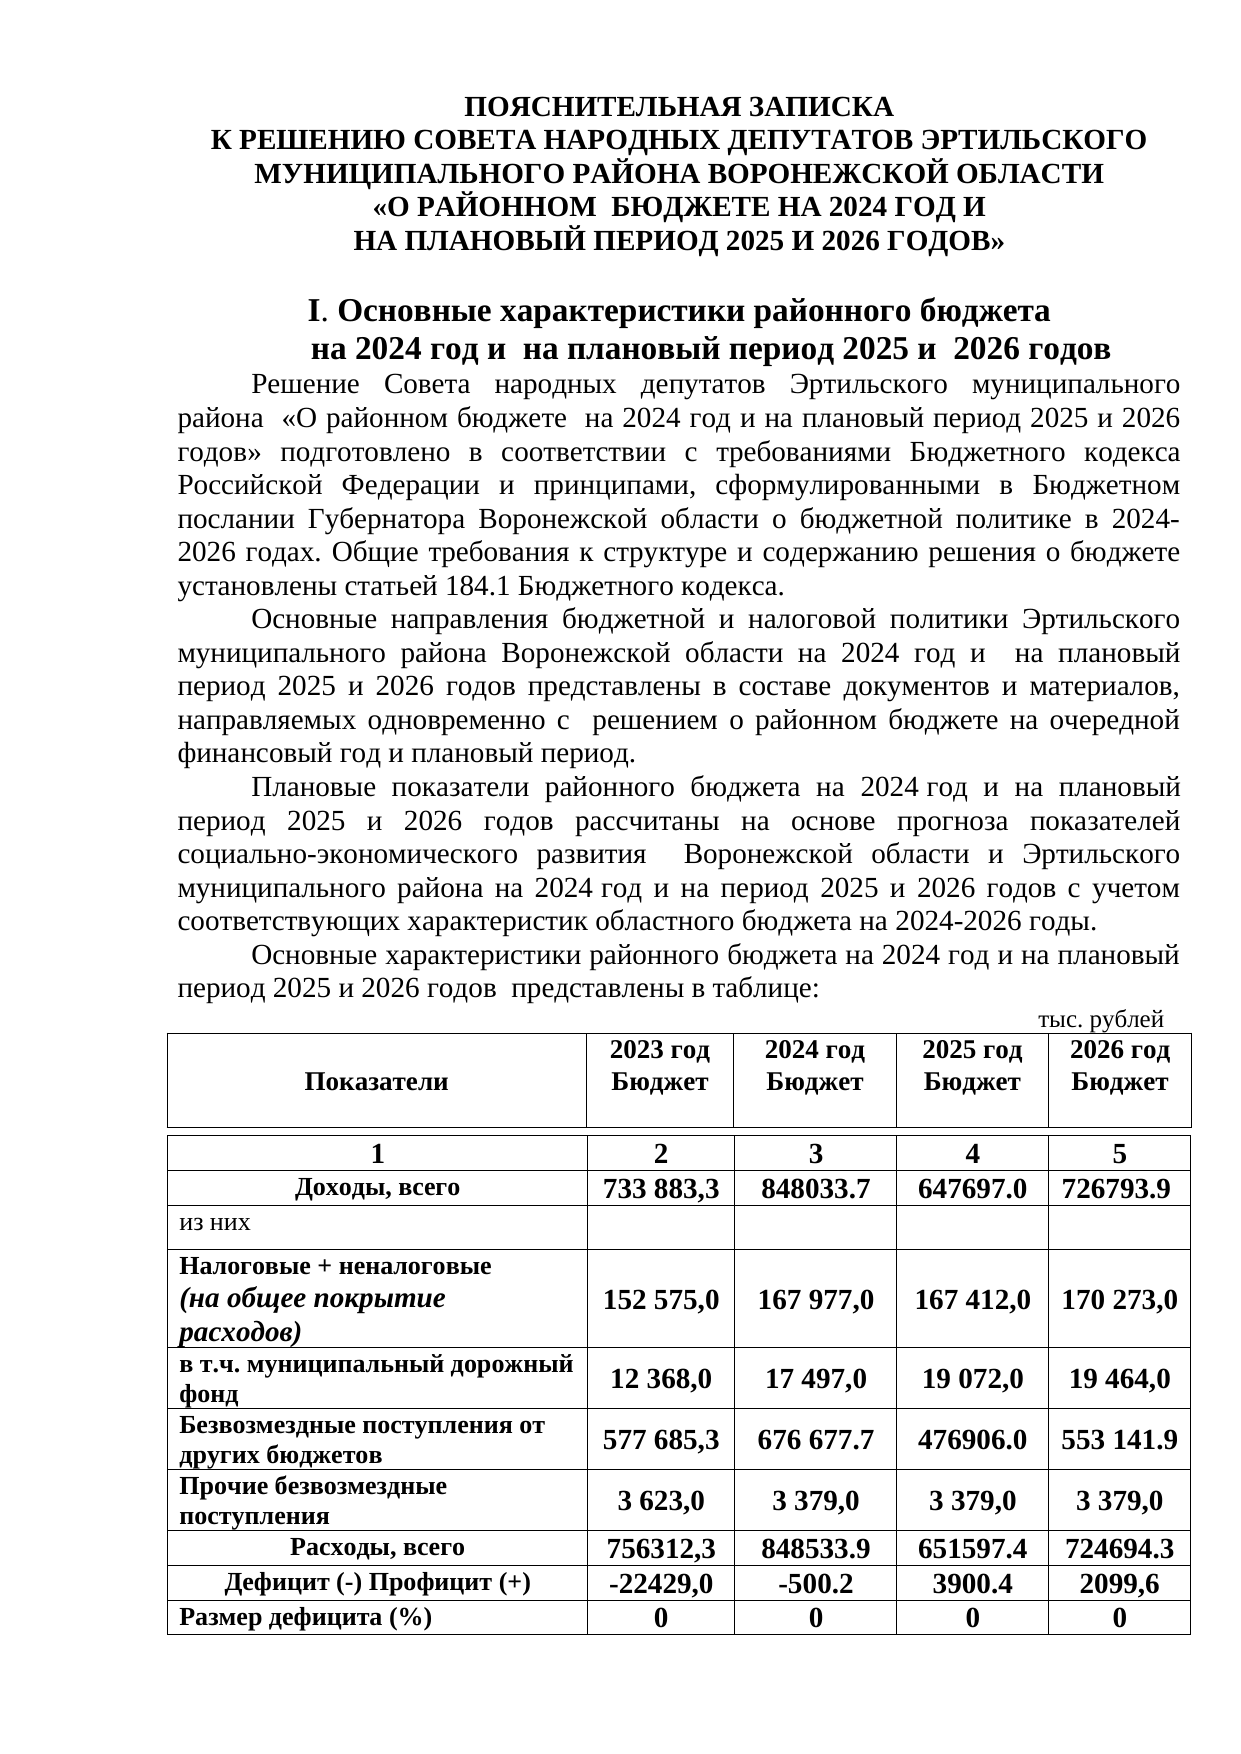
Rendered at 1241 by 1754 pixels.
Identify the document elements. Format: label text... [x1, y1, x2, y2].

table_cell 3900.4 [897, 1566, 1048, 1599]
table_header 2 [588, 1136, 734, 1170]
table_cell 756312,3 [588, 1531, 734, 1565]
table_cell -500.2 [735, 1566, 896, 1599]
table_cell 0 [897, 1601, 1048, 1634]
title К РЕШЕНИЮ СОВЕТА НАРОДНЫХ ДЕПУТАТОВ ЭРТИЛЬСКОГО МУНИЦИПАЛЬНОГО РАЙОНА ВОРОНЕЖСКОЙ ОБЛАСТИ [177, 122, 1181, 189]
table_cell Дефицит (-) Профицит (+) [168, 1566, 587, 1599]
table_cell 553 141.9 [1049, 1409, 1190, 1469]
table_header 4 [897, 1136, 1048, 1170]
text Основные направления бюджетной и налоговой политики Эртильского муниципального района Воронежской области на 2024 год и на плановый период 2025 и 2026 годов представлены в составе документов и материалов, направляемых одновременно с решением о районном бюджете на очередной финансовый год и плановый период. [177, 601, 1181, 769]
table_cell 848533.9 [735, 1531, 896, 1565]
table_cell 726793.9 [1049, 1171, 1190, 1204]
table_cell 12 368,0 [588, 1348, 734, 1408]
table_cell 17 497,0 [735, 1348, 896, 1408]
table_cell 19 072,0 [897, 1348, 1048, 1408]
table_cell 577 685,3 [588, 1409, 734, 1469]
table_cell 167 412,0 [897, 1250, 1048, 1347]
table_cell Размер дефицита (%) [168, 1601, 587, 1634]
title «О РАЙОННОМ БЮДЖЕТЕ НА 2024 ГОД И [177, 189, 1181, 223]
table_cell из них [168, 1206, 587, 1249]
text Решение Совета народных депутатов Эртильского муниципального района «О районном бюджете на 2024 год и на плановый период 2025 и 2026 годов» подготовлено в соответствии с требованиями Бюджетного кодекса Российской Федерации и принципами, сформулированными в Бюджетном послании Губернатора Воронежской области о бюджетной политике в 2024-2026 годах. Общие требования к структуре и содержанию решения о бюджете установлены статьей 184.1 Бюджетного кодекса. [177, 367, 1181, 601]
table_cell 167 977,0 [735, 1250, 896, 1347]
table_cell 676 677.7 [735, 1409, 896, 1469]
title НА ПЛАНОВЫЙ ПЕРИОД 2025 И 2026 ГОДОВ» [177, 223, 1181, 256]
table_cell 724694.3 [1049, 1531, 1190, 1565]
table_cell Доходы, всего [168, 1171, 587, 1204]
table_cell Безвозмездные поступления от других бюджетов [168, 1409, 587, 1469]
table_cell 651597.4 [897, 1531, 1048, 1565]
table_cell 848033.7 [735, 1171, 896, 1204]
table_cell 152 575,0 [588, 1250, 734, 1347]
text Основные характеристики районного бюджета [177, 290, 1181, 328]
table_cell 647697.0 [897, 1171, 1048, 1204]
table_cell 0 [735, 1601, 896, 1634]
table_cell -22429,0 [588, 1566, 734, 1599]
table_cell 19 464,0 [1049, 1348, 1190, 1408]
table_cell 3 623,0 [588, 1470, 734, 1530]
table_cell Расходы, всего [168, 1531, 587, 1565]
table_cell 476906.0 [897, 1409, 1048, 1469]
title ПОЯСНИТЕЛЬНАЯ ЗАПИСКА [177, 89, 1181, 122]
table_header Показатели [168, 1034, 586, 1127]
table_cell 170 273,0 [1049, 1250, 1190, 1347]
table_cell 733 883,3 [588, 1171, 734, 1204]
table_cell Налоговые + неналоговые (на общее покрытие расходов) [168, 1250, 587, 1347]
table_cell 3 379,0 [735, 1470, 896, 1530]
table_header 3 [735, 1136, 896, 1170]
table_header 2026 год Бюджет [1049, 1034, 1191, 1127]
table_header 1 [168, 1136, 587, 1170]
table_header 2023 год Бюджет [587, 1034, 733, 1127]
table_header 5 [1049, 1136, 1190, 1170]
table_header 2025 год Бюджет [897, 1034, 1048, 1127]
text тыс. рублей [177, 1004, 1181, 1033]
text на 2024 год и на плановый период 2025 и 2026 годов [177, 328, 1181, 367]
table_cell 0 [588, 1601, 734, 1634]
table_cell [735, 1206, 896, 1249]
table_cell 3 379,0 [897, 1470, 1048, 1530]
table_cell [588, 1206, 734, 1249]
table_cell 3 379,0 [1049, 1470, 1190, 1530]
text Основные характеристики районного бюджета на 2024 год и на плановый период 2025 и 2026 годов представлены в таблице: [177, 937, 1181, 1004]
table_header 2024 год Бюджет [734, 1034, 896, 1127]
table_cell Прочие безвозмездные поступления [168, 1470, 587, 1530]
table_cell [897, 1206, 1048, 1249]
table_cell [1049, 1206, 1190, 1249]
table_cell 0 [1049, 1601, 1190, 1634]
table_cell в т.ч. муниципальный дорожный фонд [168, 1348, 587, 1408]
table_cell 2099,6 [1049, 1566, 1190, 1599]
text Плановые показатели районного бюджета на 2024 год и на плановый период 2025 и 2026 годов рассчитаны на основе прогноза показателей социально-экономического развития Воронежской области и Эртильского муниципального района на 2024 год и на период 2025 и 2026 годов с учетом соответствующих характеристик областного бюджета на 2024-2026 годы. [177, 769, 1181, 937]
